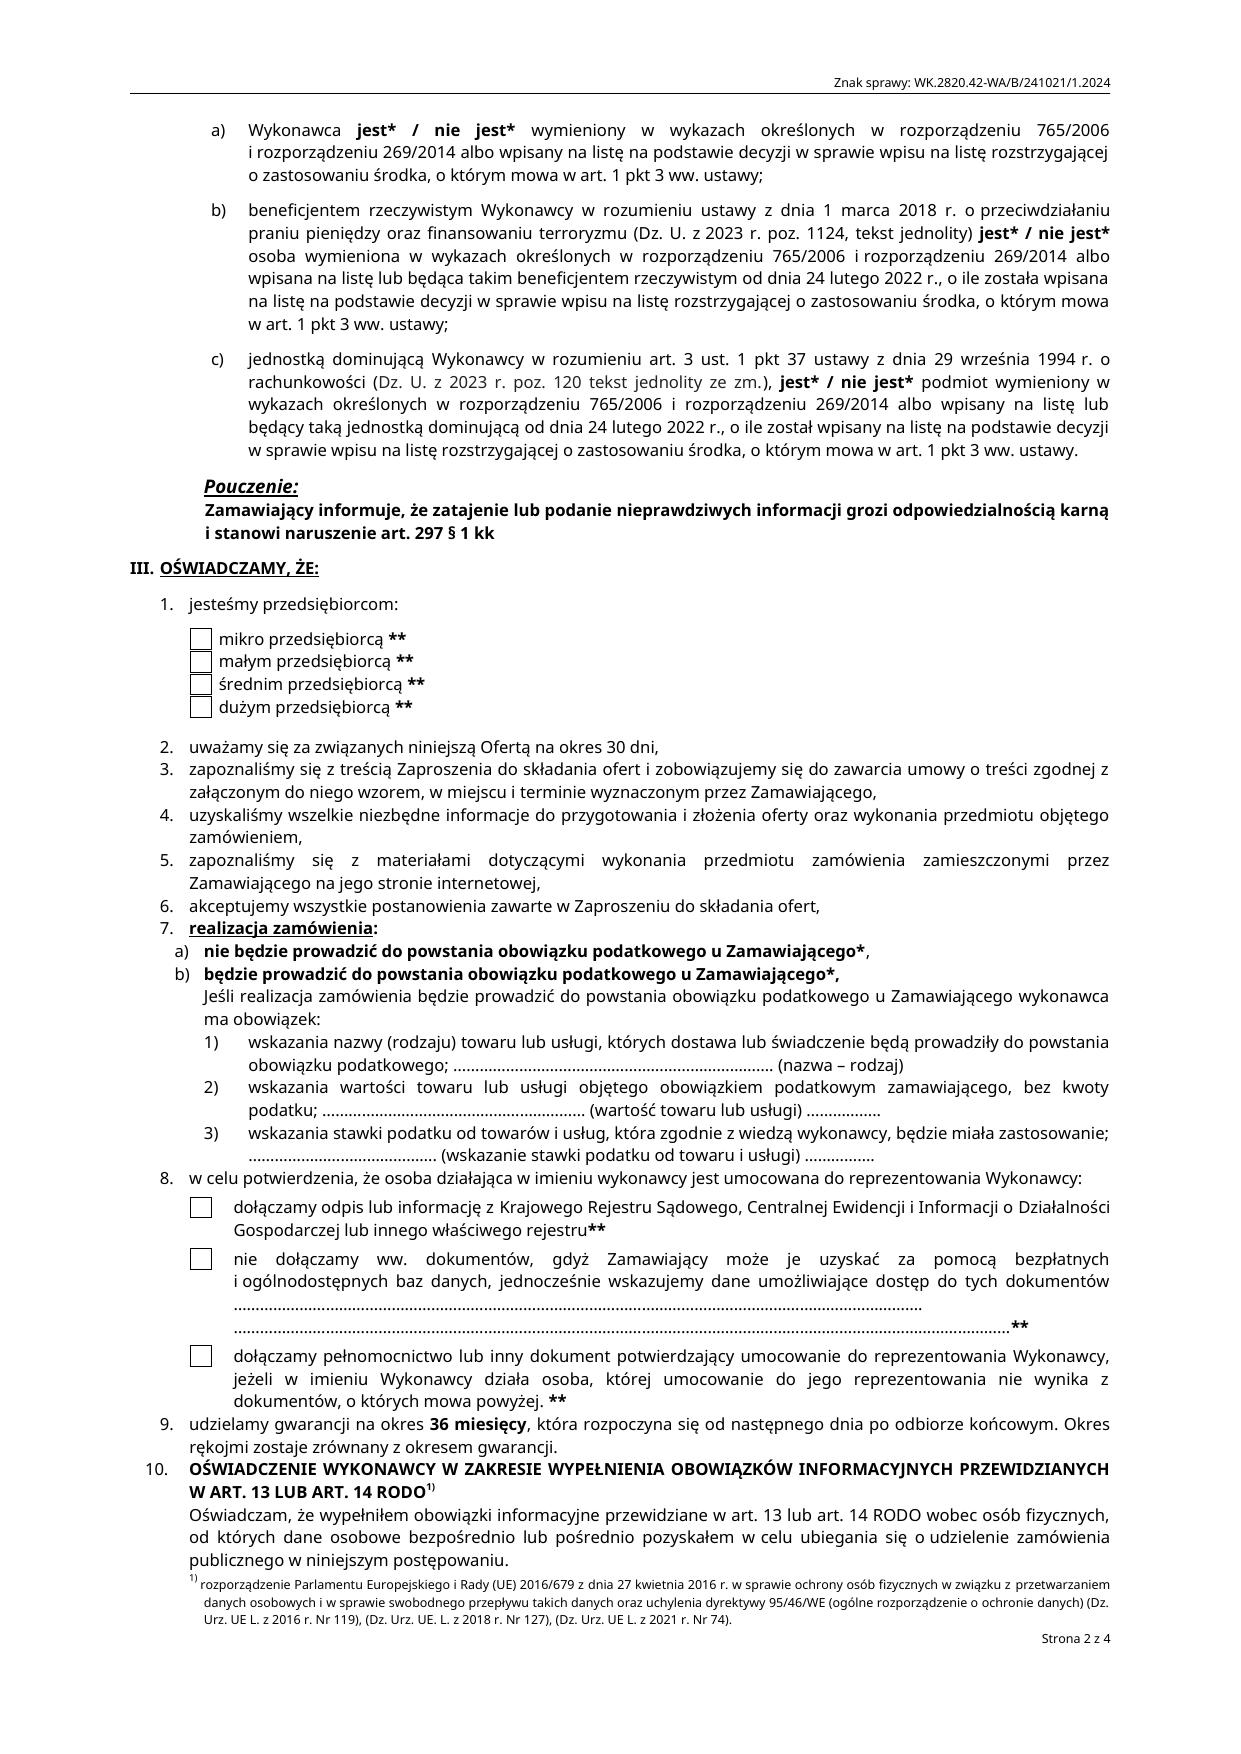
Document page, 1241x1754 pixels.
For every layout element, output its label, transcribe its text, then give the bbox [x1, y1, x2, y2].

text 3) wskazania stawki podatku od towarów i usług, która zgodnie z wiedzą wykonawcy, będzie miała zastosowanie; ……………………………………. (wskazanie stawki podatku od towaru i usługi) ……………. [204, 1121, 1110, 1167]
list Wykonawca jest* / nie jest* wymieniony w wykazach określonych w rozporządzeniu 765/2006 i rozporządzeniu 269/2014 albo wpisany na listę na podstawie decyzji w sprawie wpisu na listę rozstrzygającej o zastosowaniu środka, o którym mowa w art. 1 pkt 3 ww. ustawy; [211, 118, 1110, 186]
text 1) wskazania nazwy (rodzaju) towaru lub usługi, których dostawa lub świadczenie będą prowadziły do powstania obowiązku podatkowego; ………………………………………………………………. (nazwa – rodzaj) [204, 1031, 1110, 1076]
text dołączamy pełnomocnictwo lub inny dokument potwierdzający umocowanie do reprezentowania Wykonawcy, jeżeli w imieniu Wykonawcy działa osoba, której umocowanie do jego reprezentowania nie wynika z dokumentów, o których mowa powyżej. ** [189, 1344, 1110, 1413]
list jesteśmy przedsiębiorcom: [159, 592, 1110, 615]
list OŚWIADCZAMY, ŻE: [130, 557, 1110, 580]
text 1) rozporządzenie Parlamentu Europejskiego i Rady (UE) 2016/679 z dnia 27 kwietnia 2016 r. w sprawie ochrony osób fizycznych w związku z przetwarzaniem danych osobowych i w sprawie swobodnego przepływu takich danych oraz uchylenia dyrektywy 95/46/WE (ogólne rozporządzenie o ochronie danych) (Dz. Urz. UE L. z 2016 r. Nr 119), (Dz. Urz. UE. L. z 2018 r. Nr 127), (Dz. Urz. UE L. z 2021 r. Nr 74). [189, 1572, 1110, 1628]
list uważamy się za związanych niniejszą Ofertą na okres 30 dni, [159, 735, 1110, 758]
list zapoznaliśmy się z treścią Zaproszenia do składania ofert i zobowiązujemy się do zawarcia umowy o treści zgodnej z załączonym do niego wzorem, w miejscu i terminie wyznaczonym przez Zamawiającego, [159, 758, 1110, 803]
text 2) wskazania wartości towaru lub usługi objętego obowiązkiem podatkowym zamawiającego, bez kwoty podatku; …………………………………………………… (wartość towaru lub usługi) …………….. [204, 1076, 1110, 1121]
text b) będzie prowadzić do powstania obowiązku podatkowego u Zamawiającego*, [159, 962, 1110, 985]
text dużym przedsiębiorcą ** [212, 696, 1110, 718]
text Pouczenie: [204, 473, 1110, 499]
text Zamawiający informuje, że zatajenie lub podanie nieprawdziwych informacji grozi odpowiedzialnością karną i stanowi naruszenie art. 297 § 1 kk [205, 499, 1110, 544]
list akceptujemy wszystkie postanowienia zawarte w Zaproszeniu do składania ofert, [159, 894, 1110, 917]
list udzielamy gwarancji na okres 36 miesięcy, która rozpoczyna się od następnego dnia po odbiorze końcowym. Okres rękojmi zostaje zrównany z okresem gwarancji. [159, 1413, 1110, 1458]
text Jeśli realizacja zamówienia będzie prowadzić do powstania obowiązku podatkowego u Zamawiającego wykonawca ma obowiązek: [204, 985, 1110, 1031]
text nie dołączamy ww. dokumentów, gdyż Zamawiający może je uzyskać za pomocą bezpłatnych i ogólnodostępnych baz danych, jednocześnie wskazujemy dane umożliwiające dostęp do tych dokumentów …………………………………………………………………………………………………………………………………………. ……………………………………………………………………………………………………………………………………………………………** [189, 1247, 1110, 1338]
list realizacja zamówienia: [159, 917, 1110, 940]
list w celu potwierdzenia, że osoba działająca w imieniu wykonawcy jest umocowana do reprezentowania Wykonawcy: [159, 1167, 1110, 1189]
list OŚWIADCZENIE WYKONAWCY W ZAKRESIE WYPEŁNIENIA OBOWIĄZKÓW INFORMACYJNYCH PRZEWIDZIANYCH W ART. 13 LUB ART. 14 RODO1) [145, 1458, 1110, 1503]
text a) nie będzie prowadzić do powstania obowiązku podatkowego u Zamawiającego*, [159, 940, 1110, 962]
text dołączamy odpis lub informację z Krajowego Rejestru Sądowego, Centralnej Ewidencji i Informacji o Działalności Gospodarczej lub innego właściwego rejestru** [189, 1196, 1110, 1241]
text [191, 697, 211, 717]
list beneficjentem rzeczywistym Wykonawcy w rozumieniu ustawy z dnia 1 marca 2018 r. o przeciwdziałaniu praniu pieniędzy oraz finansowaniu terroryzmu (Dz. U. z 2023 r. poz. 1124, tekst jednolity) jest* / nie jest* osoba wymieniona w wykazach określonych w rozporządzeniu 765/2006 i rozporządzeniu 269/2014 albo wpisana na listę lub będąca takim beneficjentem rzeczywistym od dnia 24 lutego 2022 r., o ile została wpisana na listę na podstawie decyzji w sprawie wpisu na listę rozstrzygającej o zastosowaniu środka, o którym mowa w art. 1 pkt 3 ww. ustawy; [211, 199, 1110, 335]
text średnim przedsiębiorcą ** [189, 673, 1110, 696]
text małym przedsiębiorcą ** [189, 650, 1110, 673]
list zapoznaliśmy się z materiałami dotyczącymi wykonania przedmiotu zamówienia zamieszczonymi przez Zamawiającego na jego stronie internetowej, [159, 849, 1110, 894]
list uzyskaliśmy wszelkie niezbędne informacje do przygotowania i złożenia oferty oraz wykonania przedmiotu objętego zamówieniem, [159, 803, 1110, 849]
list jednostką dominującą Wykonawcy w rozumieniu art. 3 ust. 1 pkt 37 ustawy z dnia 29 września 1994 r. o rachunkowości (Dz. U. z 2023 r. poz. 120 tekst jednolity ze zm.), jest* / nie jest* podmiot wymieniony w wykazach określonych w rozporządzeniu 765/2006 i rozporządzeniu 269/2014 albo wpisany na listę lub będący taką jednostką dominującą od dnia 24 lutego 2022 r., o ile został wpisany na listę na podstawie decyzji w sprawie wpisu na listę rozstrzygającej o zastosowaniu środka, o którym mowa w art. 1 pkt 3 ww. ustawy. [211, 347, 1110, 461]
text mikro przedsiębiorcą ** [189, 627, 1110, 650]
text Oświadczam, że wypełniłem obowiązki informacyjne przewidziane w art. 13 lub art. 14 RODO wobec osób fizycznych, od których dane osobowe bezpośrednio lub pośrednio pozyskałem w celu ubiegania się o udzielenie zamówienia publicznego w niniejszym postępowaniu. [189, 1503, 1110, 1572]
